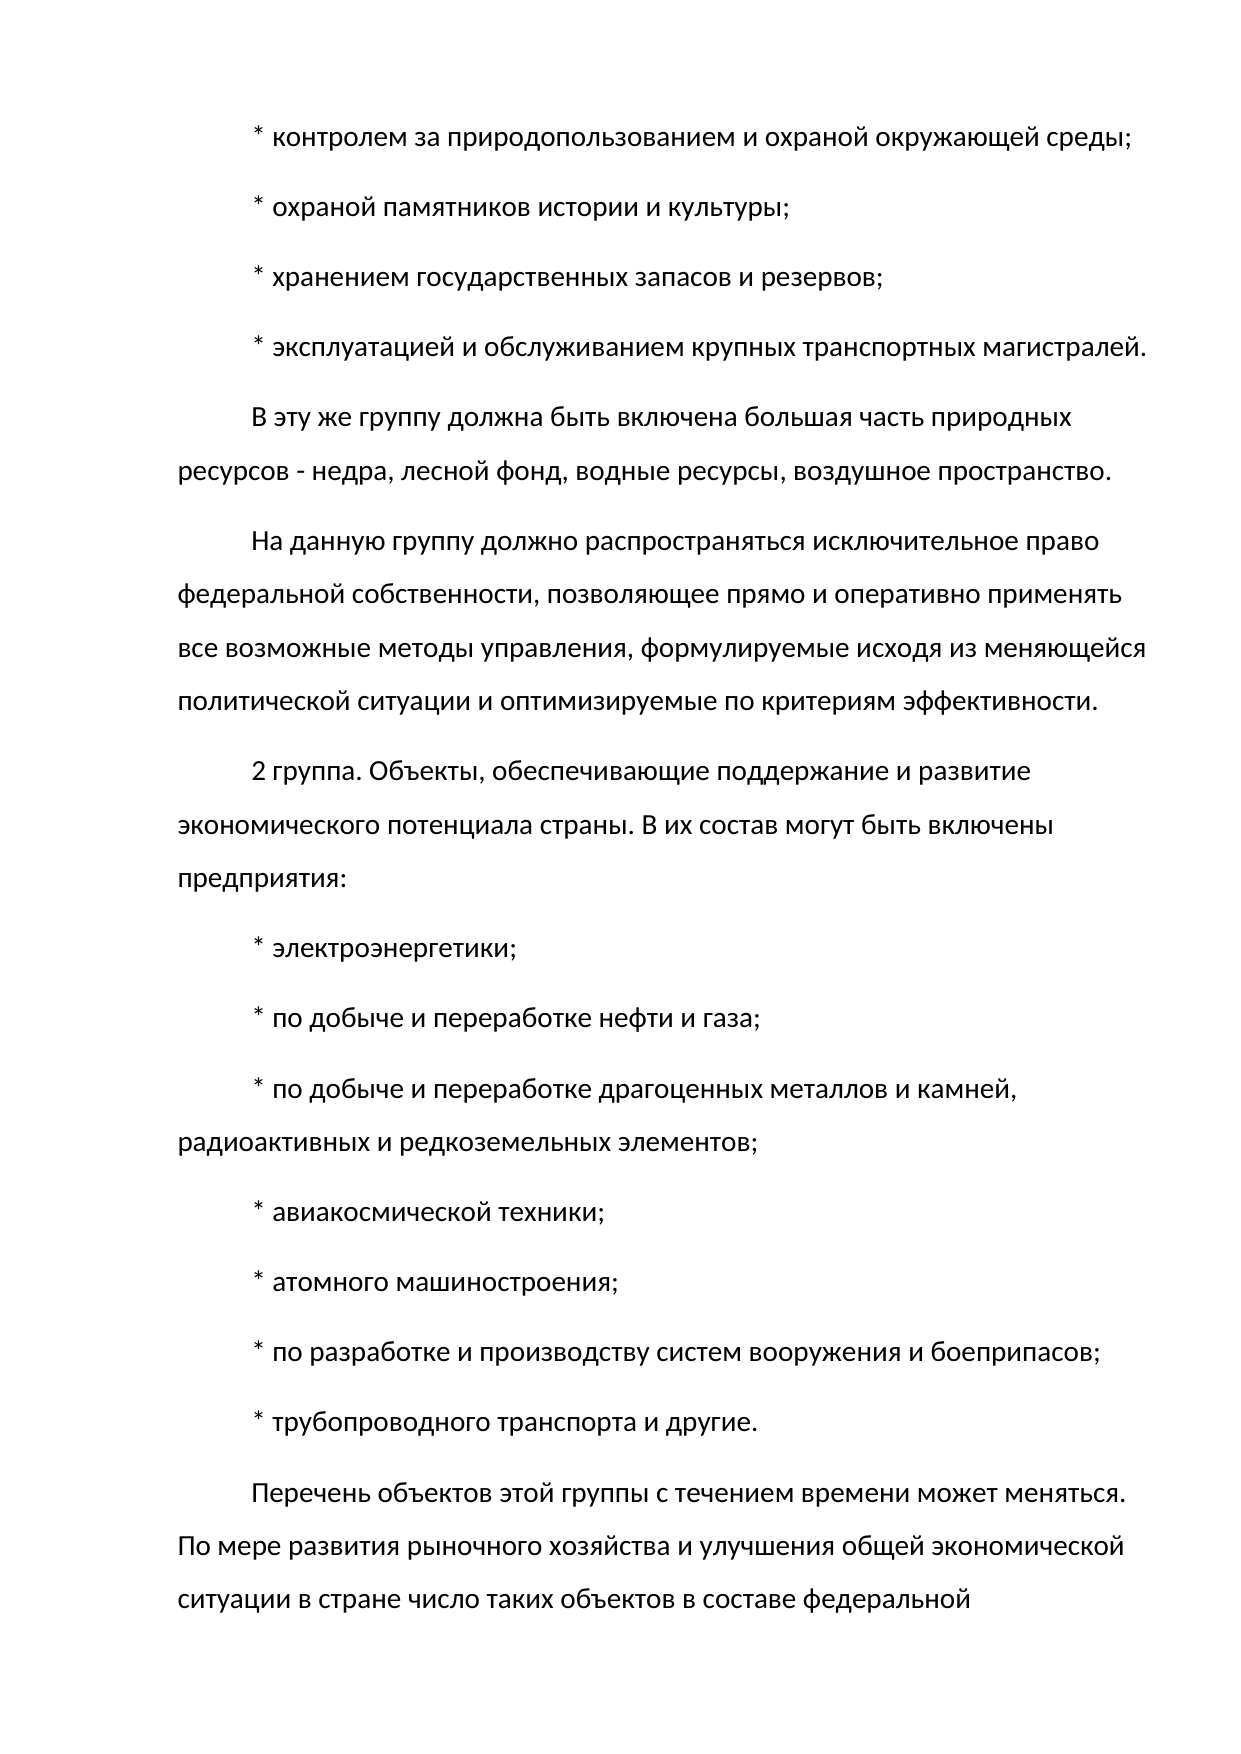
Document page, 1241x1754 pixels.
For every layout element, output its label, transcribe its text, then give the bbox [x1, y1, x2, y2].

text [177, 1474, 1152, 1616]
text На данную группу должно распространяться исключительное право федеральной собственности, позволяющее прямо и оперативно применять все возможные методы управления, формулируемые исходя из меняющейся политической ситуации и оптимизируемые по критериям эффективности. [177, 522, 1152, 718]
text * эксплуатацией и обслуживанием крупных транспортных магистралей. [177, 328, 1152, 364]
text * контролем за природопользованием и охраной окружающей среды; [177, 118, 1152, 154]
text 2 группа. Объекты, обеспечивающие поддержание и развитие экономического потенциала страны. В их состав могут быть включены предприятия: [177, 752, 1152, 895]
text * атомного машиностроения; [177, 1263, 1152, 1299]
text * охраной памятников истории и культуры; [177, 188, 1152, 224]
text * по добыче и переработке нефти и газа; [177, 999, 1152, 1035]
text * авиакосмической техники; [177, 1193, 1152, 1229]
text * электроэнергетики; [177, 929, 1152, 965]
text * по разработке и производству систем вооружения и боеприпасов; [177, 1333, 1152, 1369]
text В эту же группу должна быть включена большая часть природных ресурсов - недра, лесной фонд, водные ресурсы, воздушное пространство. [177, 398, 1152, 488]
text * по добыче и переработке драгоценных металлов и камней, радиоактивных и редкоземельных элементов; [177, 1070, 1152, 1159]
text * хранением государственных запасов и резервов; [177, 258, 1152, 294]
text * трубопроводного транспорта и другие. [177, 1403, 1152, 1439]
